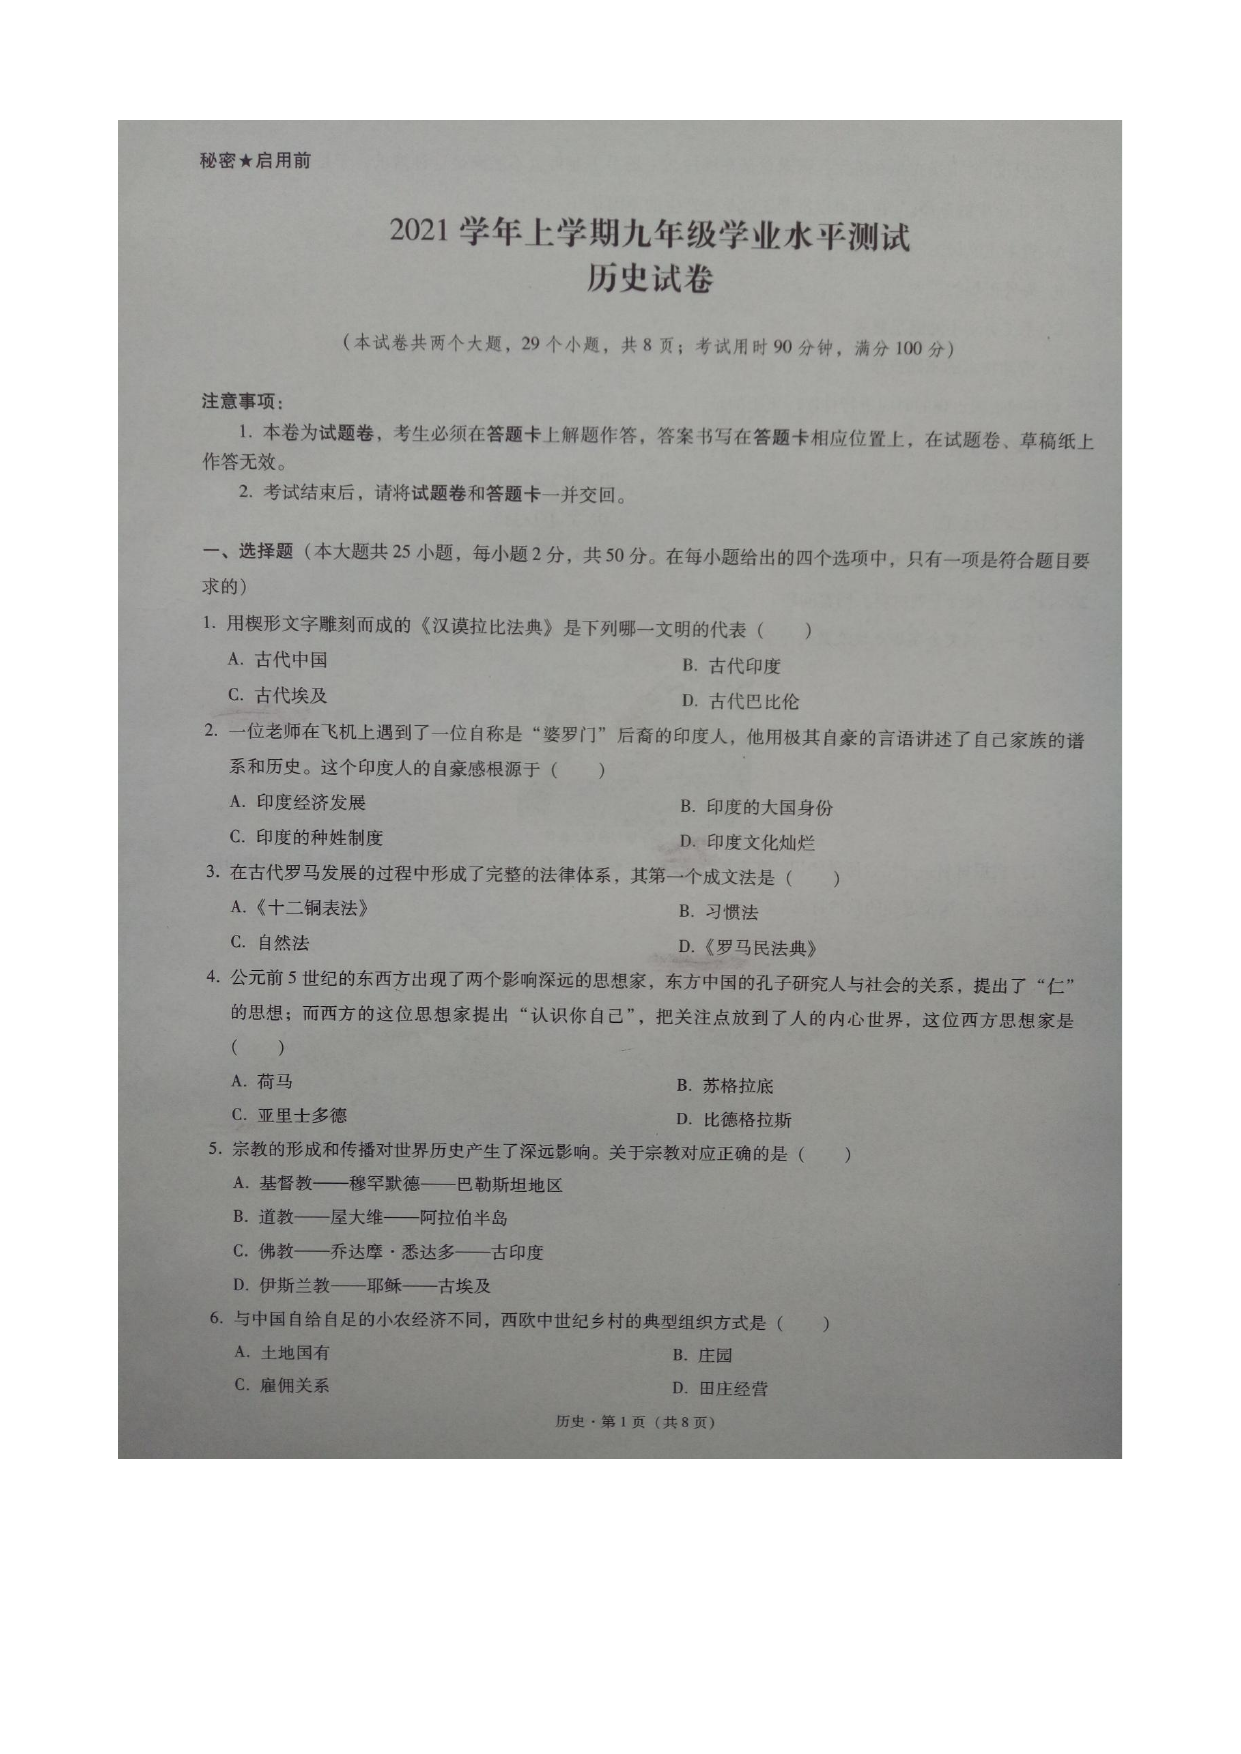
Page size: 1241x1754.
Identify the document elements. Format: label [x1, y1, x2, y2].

picture [118, 120, 1123, 1459]
